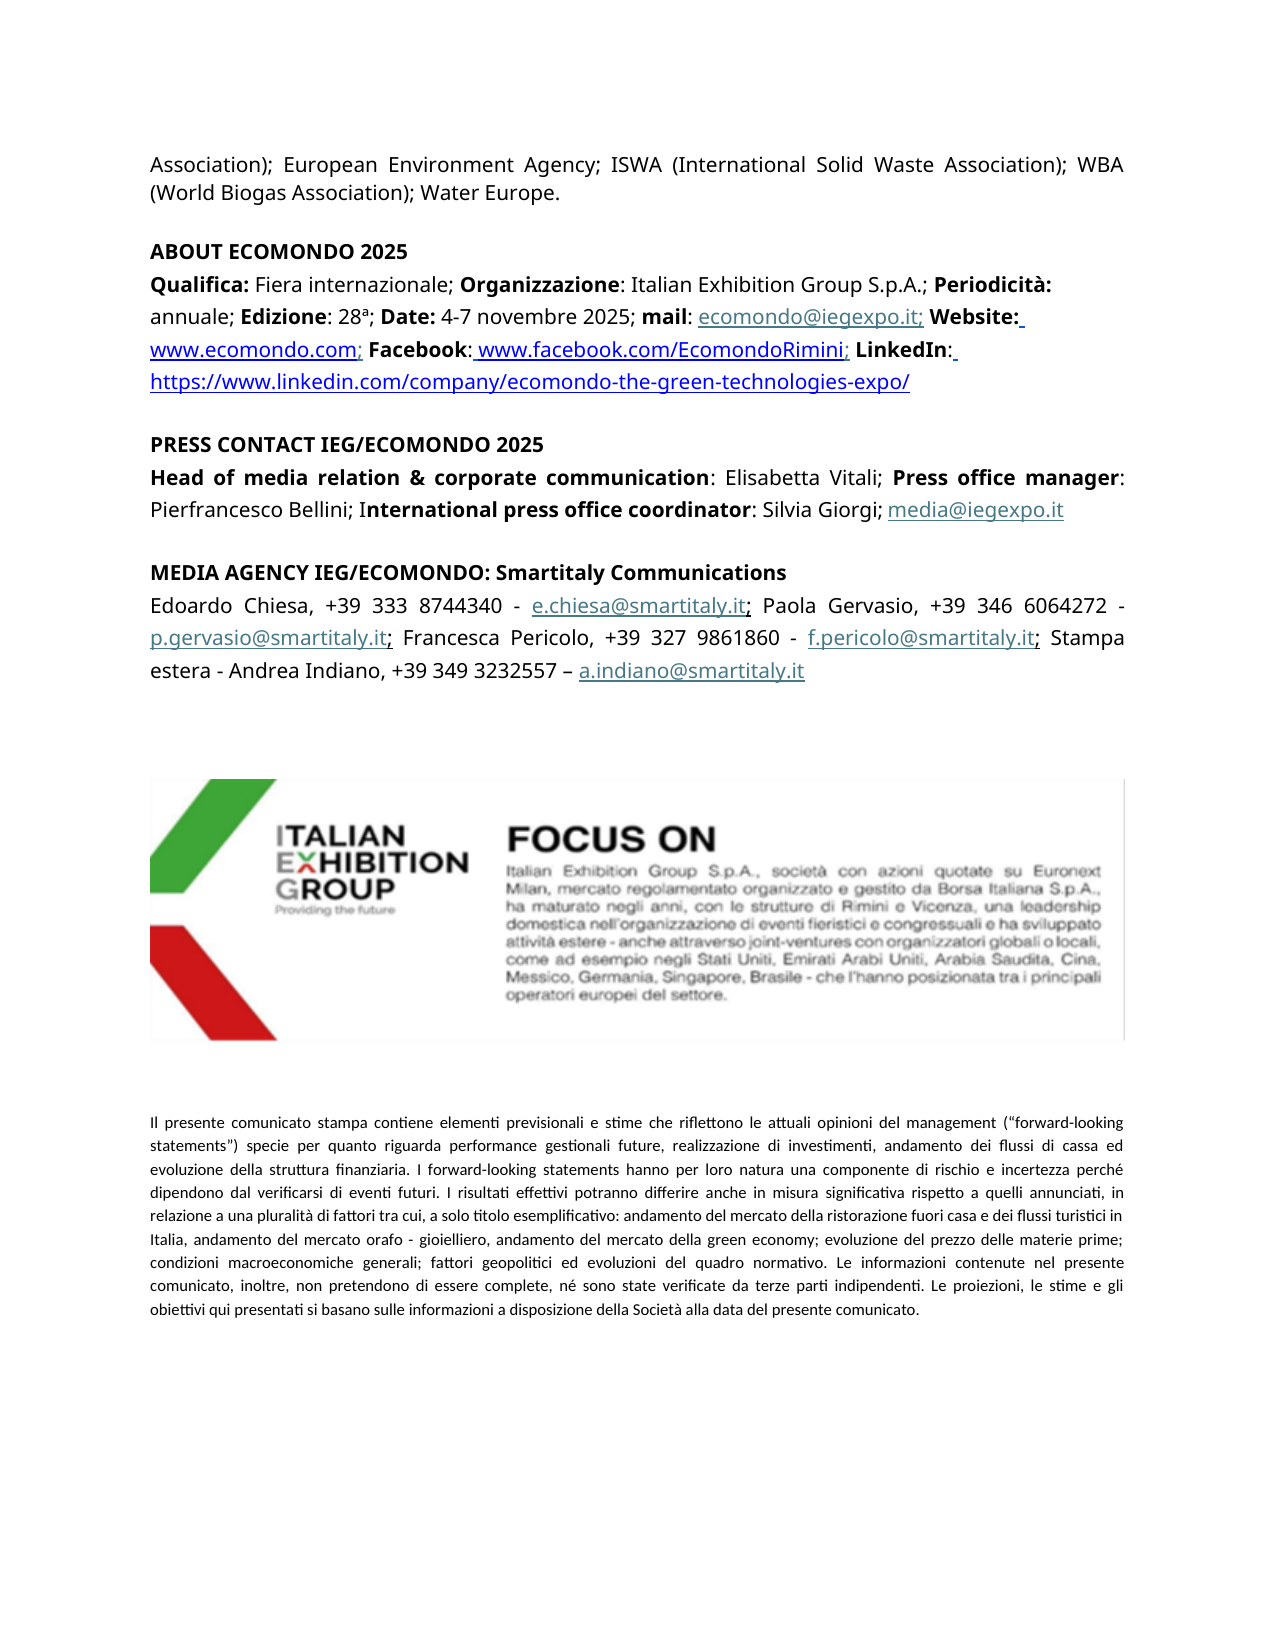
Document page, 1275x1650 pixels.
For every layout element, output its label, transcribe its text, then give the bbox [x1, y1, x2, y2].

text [150, 150, 1125, 207]
text Qualifica: Fiera internazionale; Organizzazione: Italian Exhibition Group S.p.A.; Periodicità: annuale; Edizione: 28ª; Date: 4-7 novembre 2025; mail: ecomondo@iegexpo.it; Website: www.ecomondo.com; Facebook: www.facebook.com/EcomondoRimini; LinkedIn: https://www.linkedin.com/company/ecomondo-the-green-technologies-expo/ [150, 270, 1125, 396]
picture [150, 779, 1125, 1044]
text Il presente comunicato stampa contiene elementi previsionali e stime che riflettono le attuali opinioni del management (“forward-looking statements”) specie per quanto riguarda performance gestionali future, realizzazione di investimenti, andamento dei flussi di cassa ed evoluzione della struttura finanziaria. I forward-looking statements hanno per loro natura una componente di rischio e incertezza perché dipendono dal verificarsi di eventi futuri. I risultati effettivi potranno differire anche in misura significativa rispetto a quelli annunciati, in relazione a una pluralità di fattori tra cui, a solo titolo esemplificativo: andamento del mercato della ristorazione fuori casa e dei flussi turistici in Italia, andamento del mercato orafo - gioielliero, andamento del mercato della green economy; evoluzione del prezzo delle materie prime; condizioni macroeconomiche generali; fattori geopolitici ed evoluzioni del quadro normativo. Le informazioni contenute nel presente comunicato, inoltre, non pretendono di essere complete, né sono state verificate da terze parti indipendenti. Le proiezioni, le stime e gli obiettivi qui presentati si basano sulle informazioni a disposizione della Società alla data del presente comunicato. [150, 1112, 1125, 1319]
text PRESS CONTACT IEG/ECOMONDO 2025 [150, 430, 1125, 459]
text MEDIA AGENCY IEG/ECOMONDO: Smartitaly Communications [150, 558, 1125, 587]
text Edoardo Chiesa, +39 333 8744340 - e.chiesa@smartitaly.it; Paola Gervasio, +39 346 6064272 - p.gervasio@smartitaly.it; Francesca Pericolo, +39 327 9861860 - f.pericolo@smartitaly.it; Stampa estera - Andrea Indiano, +39 349 3232557 – a.indiano@smartitaly.it [150, 591, 1125, 684]
text Head of media relation & corporate communication: Elisabetta Vitali; Press office manager: Pierfrancesco Bellini; International press office coordinator: Silvia Giorgi; media@iegexpo.it [150, 463, 1125, 524]
text ABOUT ECOMONDO 2025 [150, 237, 1125, 266]
